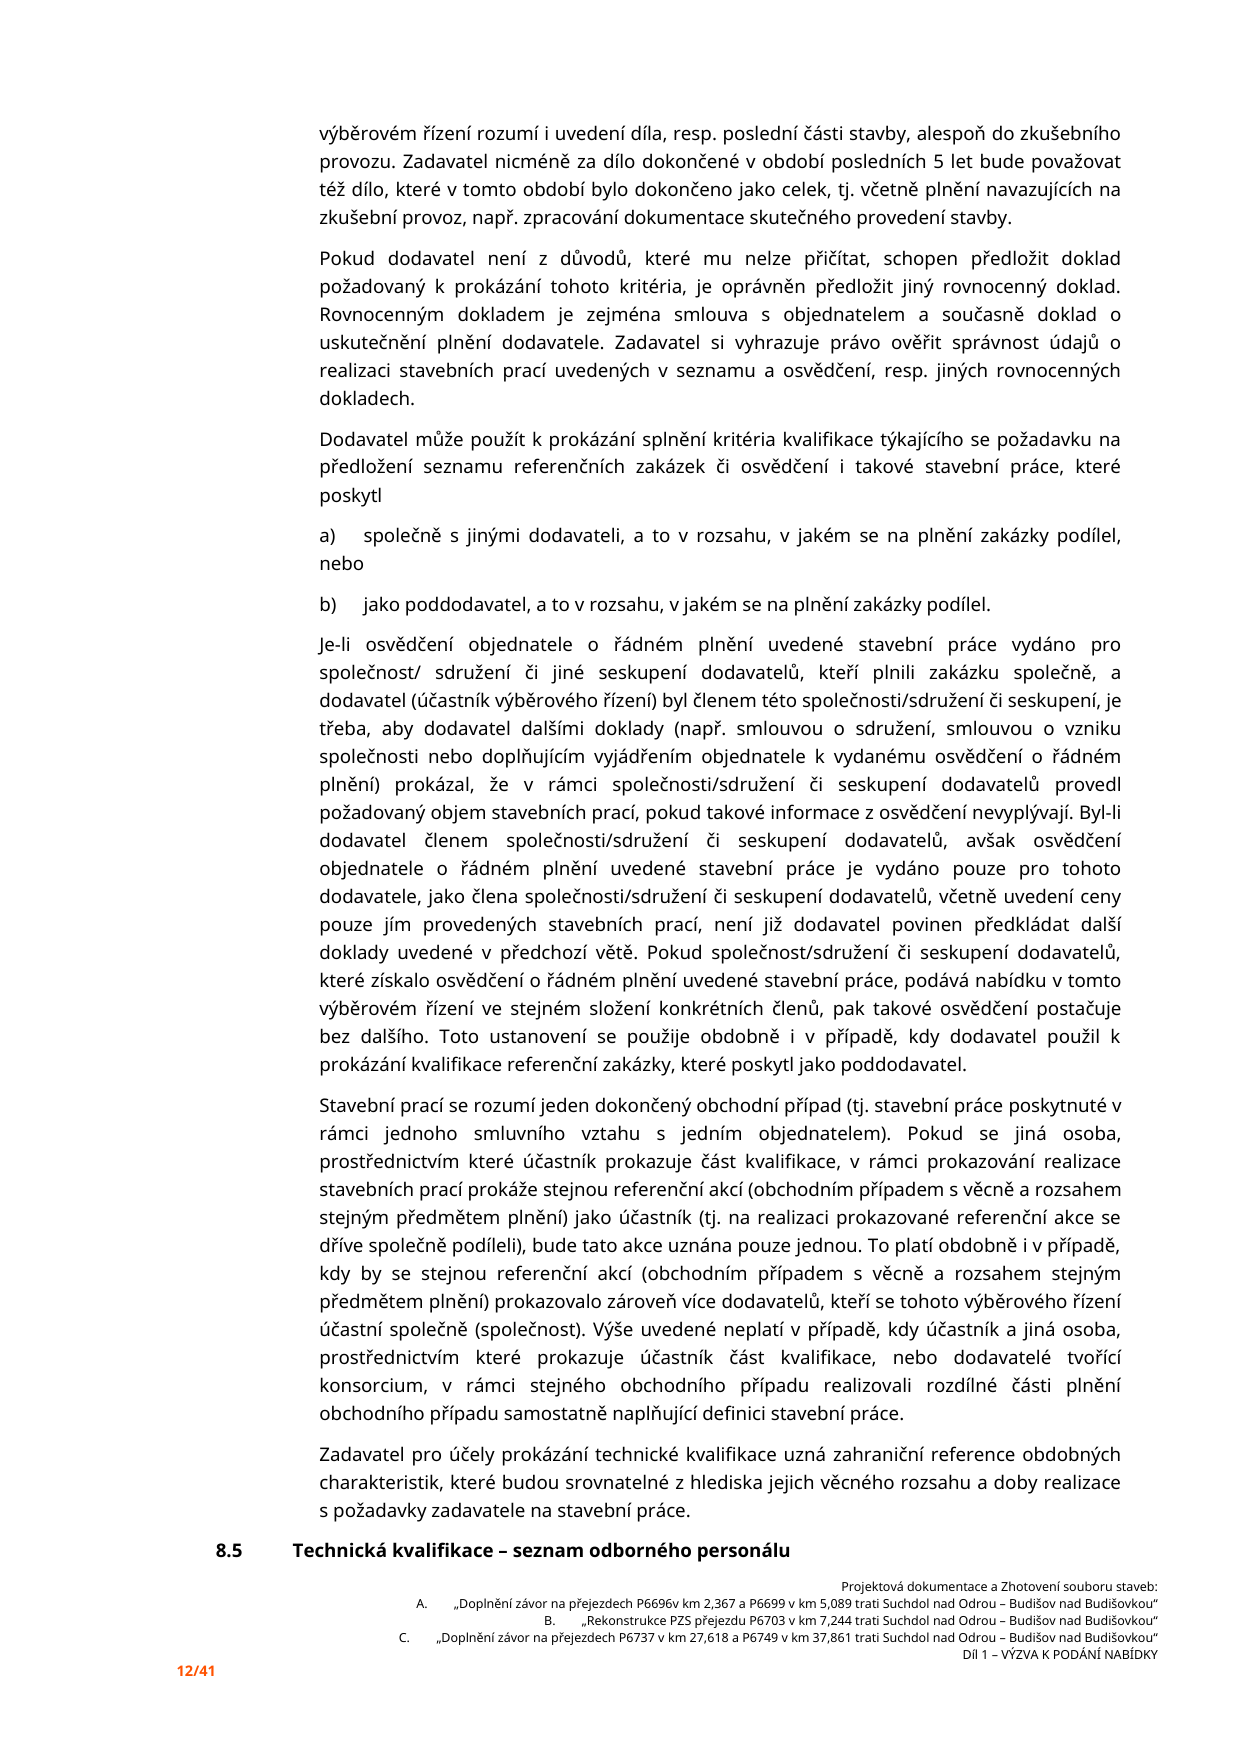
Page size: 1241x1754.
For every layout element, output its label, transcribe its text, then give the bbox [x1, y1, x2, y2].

text Pokud dodavatel není z důvodů, které mu nelze přičítat, schopen předložit doklad požadovaný k prokázání tohoto kritéria, je oprávněn předložit jiný rovnocenný doklad. Rovnocenným dokladem je zejména smlouva s objednatelem a současně doklad o uskutečnění plnění dodavatele. Zadavatel si vyhrazuje právo ověřit správnost údajů o realizaci stavebních prací uvedených v seznamu a osvědčení, resp. jiných rovnocenných dokladech. [319, 245, 1122, 411]
text a) společně s jinými dodavateli, a to v rozsahu, v jakém se na plnění zakázky podílel, nebo [319, 522, 1122, 576]
text Stavební prací se rozumí jeden dokončený obchodní případ (tj. stavební práce poskytnuté v rámci jednoho smluvního vztahu s jedním objednatelem). Pokud se jiná osoba, prostřednictvím které účastník prokazuje část kvalifikace, v rámci prokazování realizace stavebních prací prokáže stejnou referenční akcí (obchodním případem s věcně a rozsahem stejným předmětem plnění) jako účastník (tj. na realizaci prokazované referenční akce se dříve společně podíleli), bude tato akce uznána pouze jednou. To platí obdobně i v případě, kdy by se stejnou referenční akcí (obchodním případem s věcně a rozsahem stejným předmětem plnění) prokazovalo zároveň více dodavatelů, kteří se tohoto výběrového řízení účastní společně (společnost). Výše uvedené neplatí v případě, kdy účastník a jiná osoba, prostřednictvím které prokazuje účastník část kvalifikace, nebo dodavatelé tvořící konsorcium, v rámci stejného obchodního případu realizovali rozdílné části plnění obchodního případu samostatně naplňující definici stavební práce. [319, 1092, 1122, 1426]
text Zadavatel pro účely prokázání technické kvalifikace uzná zahraniční reference obdobných charakteristik, které budou srovnatelné z hlediska jejich věcného rozsahu a doby realizace s požadavky zadavatele na stavební práce. [319, 1441, 1122, 1523]
text b) jako poddodavatel, a to v rozsahu, v jakém se na plnění zakázky podílel. [319, 591, 1122, 616]
text Technická kvalifikace – seznam odborného personálu [216, 1538, 1122, 1563]
text Dodavatel může použít k prokázání splnění kritéria kvalifikace týkajícího se požadavku na předložení seznamu referenčních zakázek či osvědčení i takové stavební práce, které poskytl [319, 426, 1122, 507]
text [319, 121, 1122, 230]
text Je-li osvědčení objednatele o řádném plnění uvedené stavební práce vydáno pro společnost/ sdružení či jiné seskupení dodavatelů, kteří plnili zakázku společně, a dodavatel (účastník výběrového řízení) byl členem této společnosti/sdružení či seskupení, je třeba, aby dodavatel dalšími doklady (např. smlouvou o sdružení, smlouvou o vzniku společnosti nebo doplňujícím vyjádřením objednatele k vydanému osvědčení o řádném plnění) prokázal, že v rámci společnosti/sdružení či seskupení dodavatelů provedl požadovaný objem stavebních prací, pokud takové informace z osvědčení nevyplývají. Byl-li dodavatel členem společnosti/sdružení či seskupení dodavatelů, avšak osvědčení objednatele o řádném plnění uvedené stavební práce je vydáno pouze pro tohoto dodavatele, jako člena společnosti/sdružení či seskupení dodavatelů, včetně uvedení ceny pouze jím provedených stavebních prací, není již dodavatel povinen předkládat další doklady uvedené v předchozí větě. Pokud společnost/sdružení či seskupení dodavatelů, které získalo osvědčení o řádném plnění uvedené stavební práce, podává nabídku v tomto výběrovém řízení ve stejném složení konkrétních členů, pak takové osvědčení postačuje bez dalšího. Toto ustanovení se použije obdobně i v případě, kdy dodavatel použil k prokázání kvalifikace referenční zakázky, které poskytl jako poddodavatel. [319, 631, 1122, 1077]
